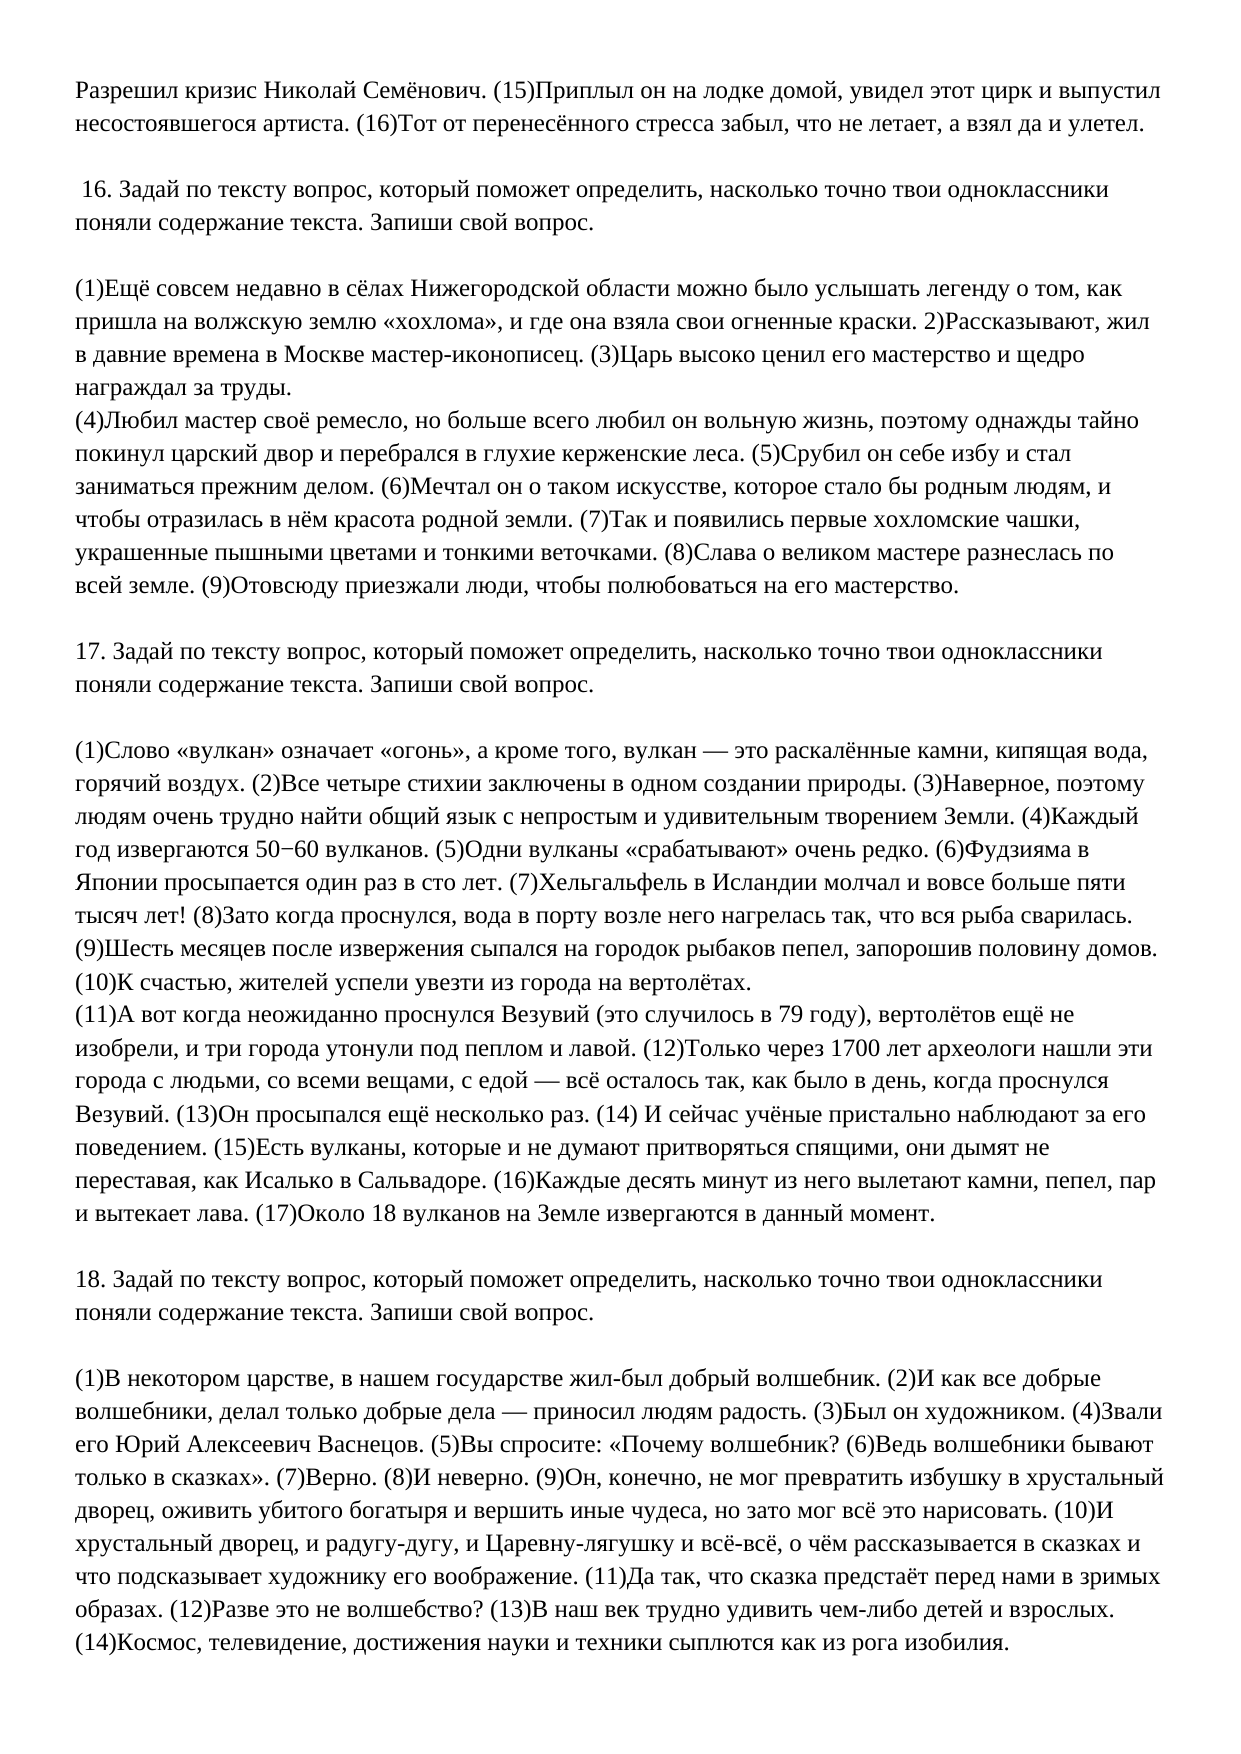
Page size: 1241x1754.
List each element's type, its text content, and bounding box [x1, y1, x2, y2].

text (4)Любил мастер своё ремесло, но больше всего любил он вольную жизнь, поэтому однажды тайно покинул царский двор и перебрался в глухие керженские леса. (5)Срубил он себе избу и стал заниматься прежним делом. (6)Мечтал он о таком искусстве, которое стало бы родным людям, и чтобы отразилась в нём красота родной земли. (7)Так и появились первые хохломские чашки, украшенные пышными цветами и тонкими веточками. (8)Слава о великом мастере разнеслась по всей земле. (9)Отовсюду приезжали люди, чтобы полюбоваться на его мастерство. [75, 405, 1165, 599]
text 18. Задай по тексту вопрос, который поможет определить, насколько точно твои одноклассники поняли содержание текста. Запиши свой вопрос. [75, 1264, 1165, 1326]
text (1)Ещё совсем недавно в сёлах Нижегородской области можно было услышать легенду о том, как пришла на волжскую землю «хохлома», и где она взяла свои огненные краски. 2)Рассказывают, жил в давние времена в Москве мастер-иконописец. (3)Царь высоко ценил его мастерство и щедро награждал за труды. [75, 273, 1165, 401]
text (1)B некотором царстве, в нашем государстве жил-был добрый волшебник. (2)И как все добрые волшебники, делал только добрые дела — приносил людям радость. (3)Был он художником. (4)Звали его Юрий Алексеевич Васнецов. (5)Вы спросите: «Почему волшебник? (6)Ведь волшебники бывают только в сказках». (7)Верно. (8)И неверно. (9)Он, конечно, не мог превратить избушку в хрустальный дворец, оживить убитого богатыря и вершить иные чудеса, но зато мог всё это нарисовать. (10)И хрустальный дворец, и радугу-дугу, и Царевну-лягушку и всё-всё, о чём рассказывается в сказках и что подсказывает художнику его воображение. (11)Да так, что сказка предстаёт перед нами в зримых образах. (12)Разве это не волшебство? (13)B наш век трудно удивить чем-либо детей и взрослых. (14)Космос, телевидение, достижения науки и техники сыплются как из рога изобилия. [75, 1363, 1165, 1656]
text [75, 75, 1165, 137]
text 17. Задай по тексту вопрос, который поможет определить, насколько точно твои одноклассники поняли содержание текста. Запиши свой вопрос. [75, 636, 1165, 698]
text (1)Слово «вулкан» означает «огонь», а кроме того, вулкан — это раскалённые камни, кипящая вода, горячий воздух. (2)Все четыре стихии заключены в одном создании природы. (3)Наверное, поэтому людям очень трудно найти общий язык с непростым и удивительным творением Земли. (4)Каждый год извергаются 50−60 вулканов. (5)Одни вулканы «срабатывают» очень редко. (6)Фудзияма в Японии просыпается один раз в сто лет. (7)Хельгальфель в Исландии молчал и вовсе больше пяти тысяч лет! (8)Зато когда проснулся, вода в порту возле него нагрелась так, что вся рыба сварилась. (9)Шесть месяцев после извержения сыпался на городок рыбаков пепел, запорошив половину домов. (10)К счастью, жителей успели увезти из города нa вертолётах. [75, 735, 1165, 995]
text 16. Задай по тексту вопрос, который поможет определить, насколько точно твои одноклассники поняли содержание текста. Запиши свой вопрос. [75, 174, 1165, 236]
text (11)А вот когда неожиданно проснулся Везувий (это случилось в 79 году), вертолётов ещё не изобрели, и три города утонули под пеплом и лавой. (12)Только через 1700 лет археологи нашли эти города с людьми, со всеми вещами, с едой — всё осталось так, как было в день, когда проснулся Везувий. (13)Он просыпался ещё несколько раз. (14) И сейчас учёные пристально наблюдают за его поведением. (15)Есть вулканы, которые и не думают притворяться спящими, они дымят не переставая, как Исалько в Сальвадоре. (16)Каждые десять минут из него вылетают камни, пепел, пар и вытекает лава. (17)Около 18 вулканов на Земле извергаются в данный момент. [75, 999, 1165, 1226]
